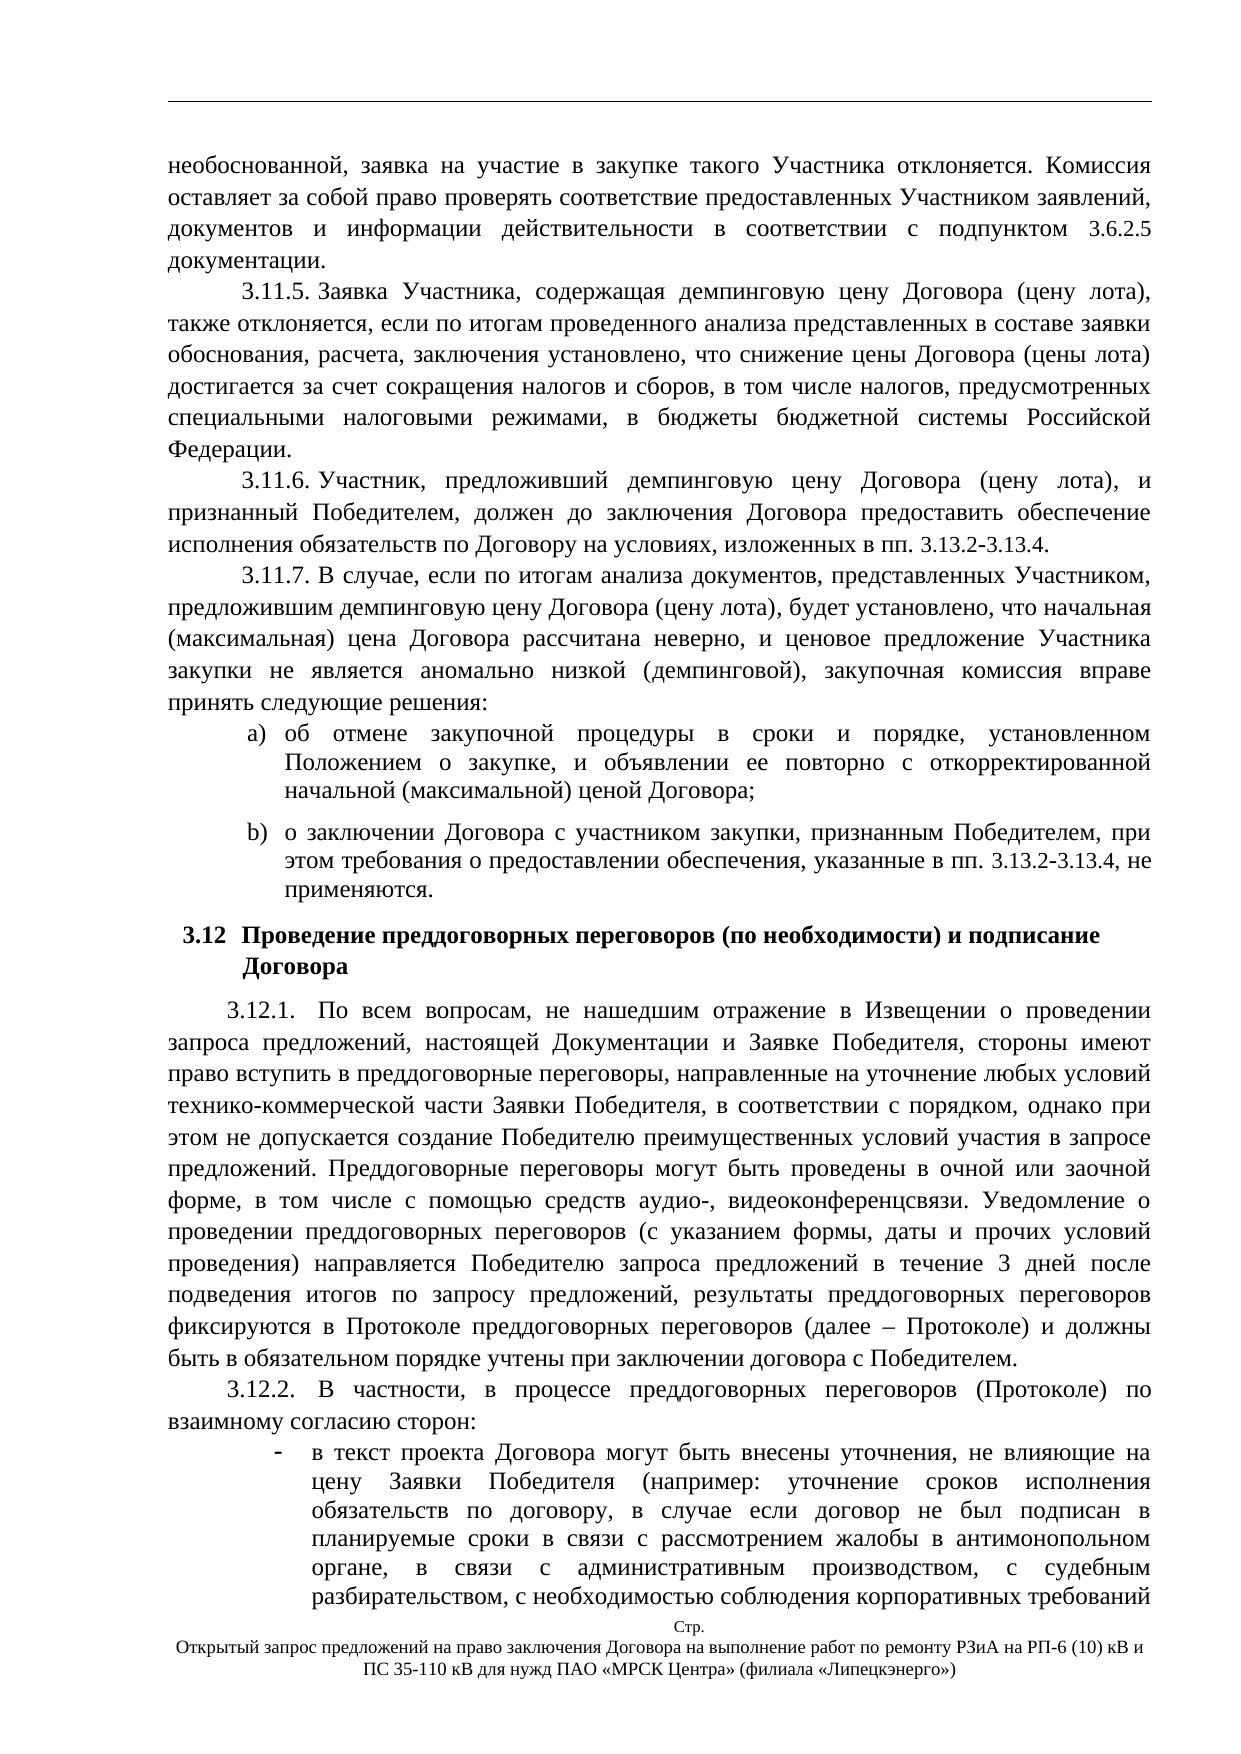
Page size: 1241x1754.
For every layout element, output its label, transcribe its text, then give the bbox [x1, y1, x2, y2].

list о заключении Договора с участником закупки, признанным Победителем, при этом требования о предоставлении обеспечения, указанные в пп. 3.13.2-3.13.4, не применяются. [247, 817, 1152, 903]
list По всем вопросам, не нашедшим отражение в Извещении о проведении запроса предложений, настоящей Документации и Заявке Победителя, стороны имеют право вступить в преддоговорные переговоры, направленные на уточнение любых условий технико-коммерческой части Заявки Победителя, в соответствии с порядком, однако при этом не допускается создание Победителю преимущественных условий участия в запросе предложений. Преддоговорные переговоры могут быть проведены в очной или заочной форме, в том числе с помощью средств аудио-, видеоконференцсвязи. Уведомление о проведении преддоговорных переговоров (с указанием формы, даты и прочих условий проведения) направляется Победителю запроса предложений в течение 3 дней после подведения итогов по запросу предложений, результаты преддоговорных переговоров фиксируются в Протоколе преддоговорных переговоров (далее – Протоколе) и должны быть в обязательном порядке учтены при заключении договора с Победителем. [168, 995, 1152, 1371]
list Заявка Участника, содержащая демпинговую цену Договора (цену лота), также отклоняется, если по итогам проведенного анализа представленных в составе заявки обоснования, расчета, заключения установлено, что снижение цены Договора (цены лота) достигается за счет сокращения налогов и сборов, в том числе налогов, предусмотренных специальными налоговыми режимами, в бюджеты бюджетной системы Российской Федерации. [168, 276, 1152, 463]
list В частности, в процессе преддоговорных переговоров (Протоколе) по взаимному согласию сторон: [168, 1374, 1152, 1434]
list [168, 150, 1152, 273]
subtitle Проведение преддоговорных переговоров (по необходимости) и подписание Договора [182, 920, 1152, 980]
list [274, 1437, 1152, 1610]
list об отмене закупочной процедуры в сроки и порядке, установленном Положением о закупке, и объявлении ее повторно с откорректированной начальной (максимальной) ценой Договора; [247, 718, 1152, 804]
list Участник, предложивший демпинговую цену Договора (цену лота), и признанный Победителем, должен до заключения Договора предоставить обеспечение исполнения обязательств по Договору на условиях, изложенных в пп. 3.13.2-3.13.4. [168, 466, 1152, 557]
list В случае, если по итогам анализа документов, представленных Участником, предложившим демпинговую цену Договора (цену лота), будет установлено, что начальная (максимальная) цена Договора рассчитана неверно, и ценовое предложение Участника закупки не является аномально низкой (демпинговой), закупочная комиссия вправе принять следующие решения: [168, 560, 1152, 715]
